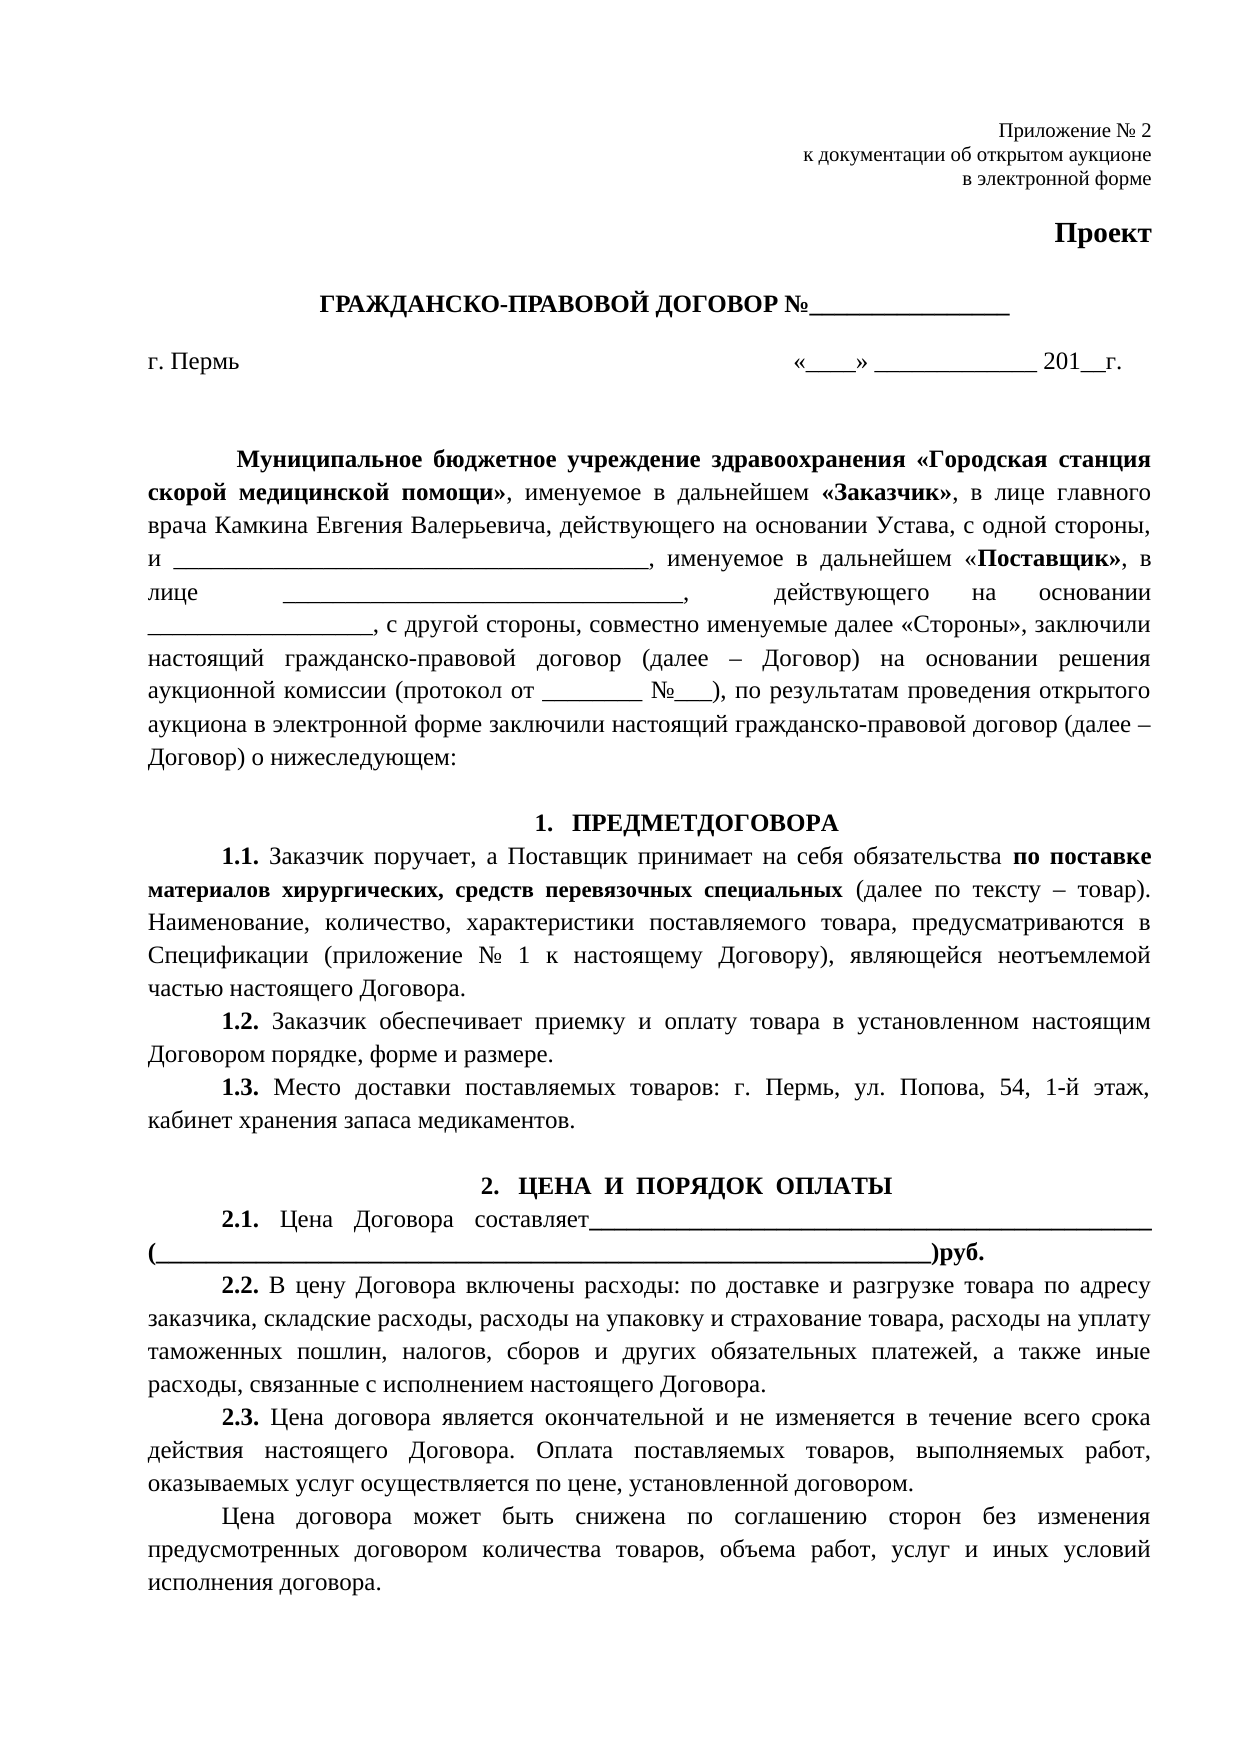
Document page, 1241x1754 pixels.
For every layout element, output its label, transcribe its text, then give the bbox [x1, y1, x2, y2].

text 1.1. Заказчик поручает, а Поставщик принимает на себя обязательства по поставке материалов хирургических, средств перевязочных специальных (далее по тексту – товар). Наименование, количество, характеристики поставляемого товара, предусматриваются в Спецификации (приложение № 1 к настоящему Договору), являющейся неотъемлемой частью настоящего Договора. [148, 841, 1152, 1002]
text 2.2. В цену Договора включены расходы: по доставке и разгрузке товара по адресу заказчика, складские расходы, расходы на упаковку и страхование товара, расходы на уплату таможенных пошлин, налогов, сборов и других обязательных платежей, а также иные расходы, связанные с исполнением настоящего Договора. [148, 1270, 1152, 1398]
text Приложение № 2 [148, 118, 1152, 142]
text 1.2. Заказчик обеспечивает приемку и оплату товара в установленном настоящим Договором порядке, форме и размере. [148, 1006, 1152, 1068]
list ЦЕНА И ПОРЯДОК ОПЛАТЫ [221, 1171, 1152, 1200]
text 1.3. Место доставки поставляемых товаров: г. Пермь, ул. Попова, 54, 1-й этаж, кабинет хранения запаса медикаментов. [148, 1072, 1152, 1134]
subtitle Проект [148, 215, 1152, 249]
table_header г. Пермь [136, 346, 635, 378]
table_header «____» _____________ 201__г. [635, 346, 1133, 378]
subtitle к документации об открытом аукционе [148, 142, 1152, 166]
text Цена договора может быть снижена по соглашению сторон без изменения предусмотренных договором количества товаров, объема работ, услуг и иных условий исполнения договора. [148, 1501, 1152, 1596]
text 2.3. Цена договора является окончательной и не изменяется в течение всего срока действия настоящего Договора. Оплата поставляемых товаров, выполняемых работ, оказываемых услуг осуществляется по цене, установленной договором. [148, 1402, 1152, 1497]
text Муниципальное бюджетное учреждение здравоохранения «Городская станция скорой медицинской помощи», именуемое в дальнейшем «Заказчик», в лице главного врача Камкина Евгения Валерьевича, действующего на основании Устава, с одной стороны, и ______________________________________, именуемое в дальнейшем «Поставщик», в лице ________________________________, действующего на основании __________________, с другой стороны, совместно именуемые далее «Стороны», заключили настоящий гражданско-правовой договор (далее – Договор) на основании решения аукционной комиссии (протокол от ________ №___), по результатам проведения открытого аукциона в электронной форме заключили настоящий гражданско-правовой договор (далее – Договор) о нижеследующем: [148, 444, 1152, 770]
subtitle ГРАЖДАНСКО-ПРАВОВОЙ ДОГОВОР №________________ [148, 289, 1181, 317]
text 2.1. Цена Договора составляет_____________________________________________ (______________________________________________________________)руб. [148, 1204, 1152, 1266]
list ПРЕДМЕТДОГОВОРА [221, 808, 1152, 836]
subtitle в электронной форме [148, 166, 1152, 190]
